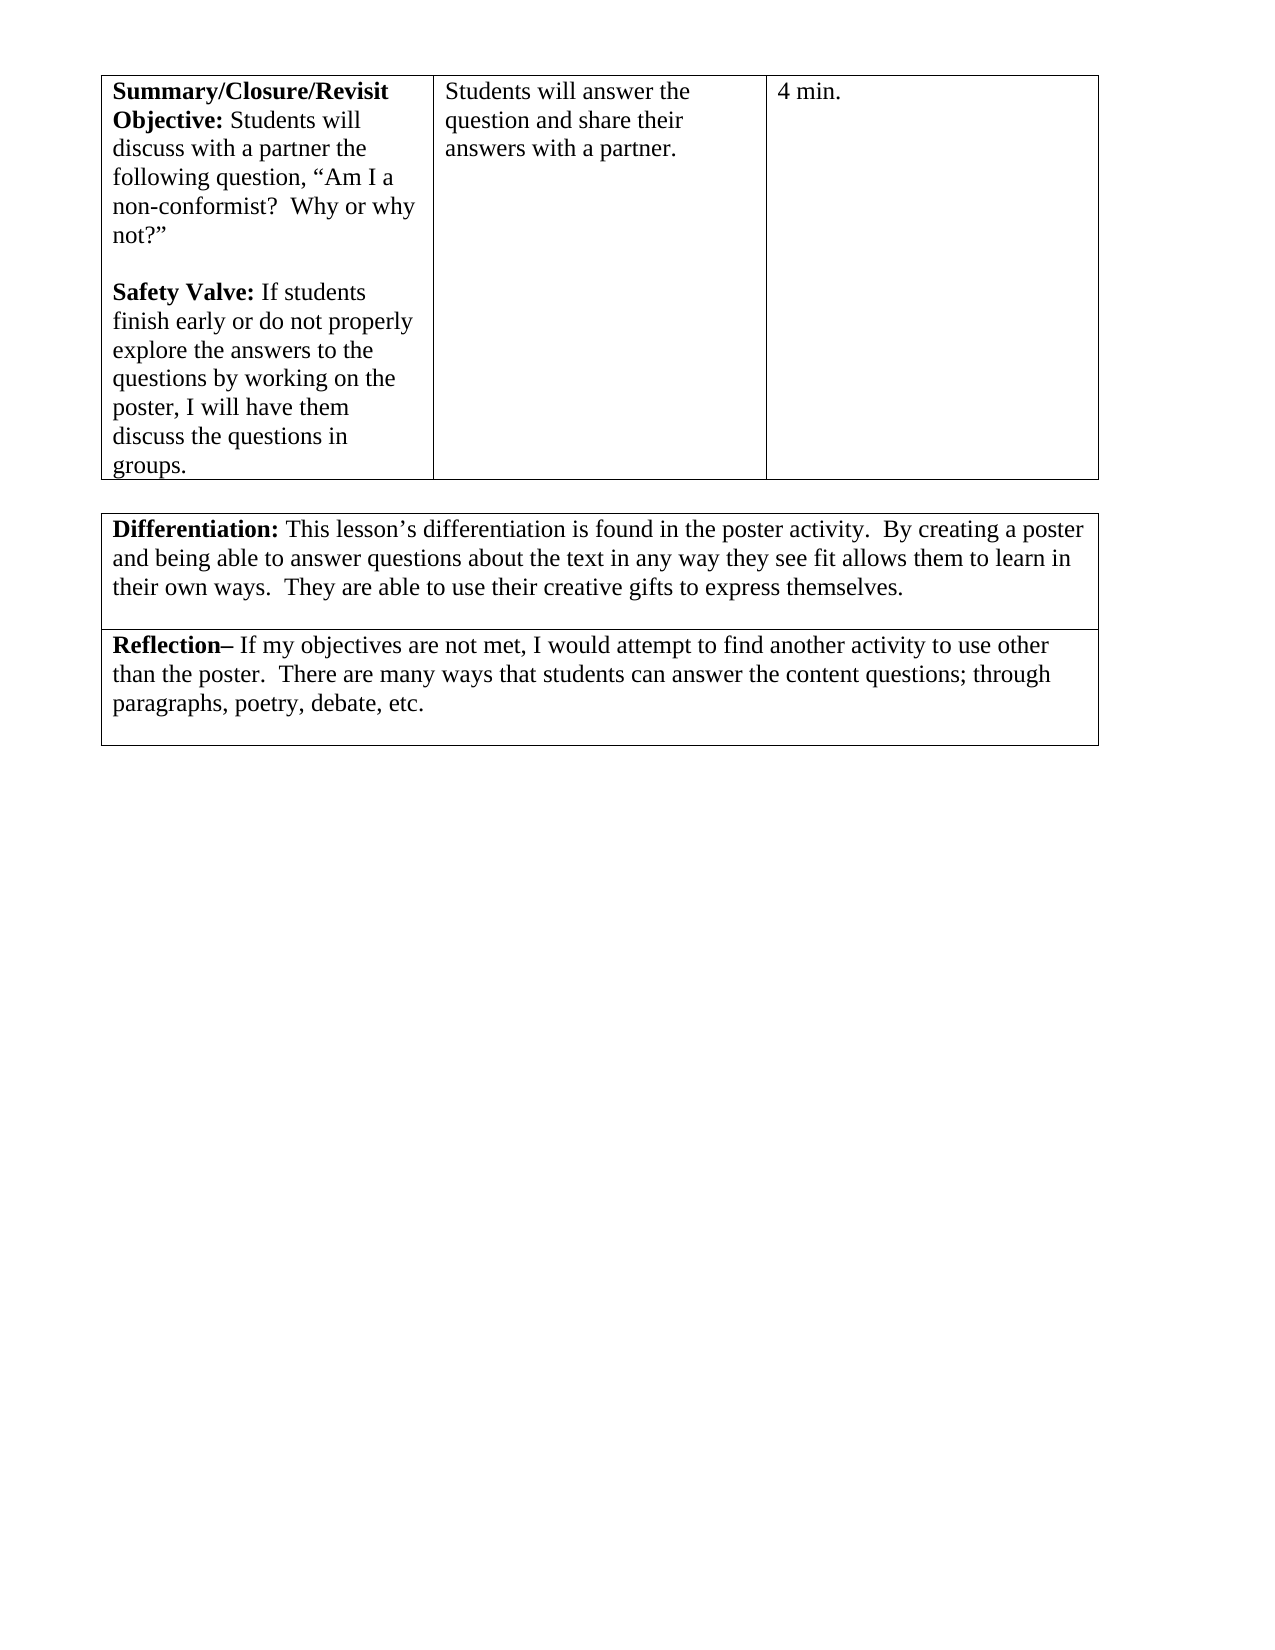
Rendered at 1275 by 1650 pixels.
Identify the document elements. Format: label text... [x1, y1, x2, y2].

table_header Differentiation: This lesson’s differentiation is found in the poster activity. By creating a poster and being able to answer questions about the text in any way they see fit allows them to learn in their own ways. They are able to use their creative gifts to express themselves. [102, 514, 1098, 629]
table_cell Reflection– If my objectives are not met, I would attempt to find another activity to use other than the poster. There are many ways that students can answer the content questions; through paragraphs, poetry, debate, etc. [102, 630, 1098, 745]
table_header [767, 76, 1098, 478]
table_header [102, 76, 433, 478]
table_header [434, 76, 766, 478]
